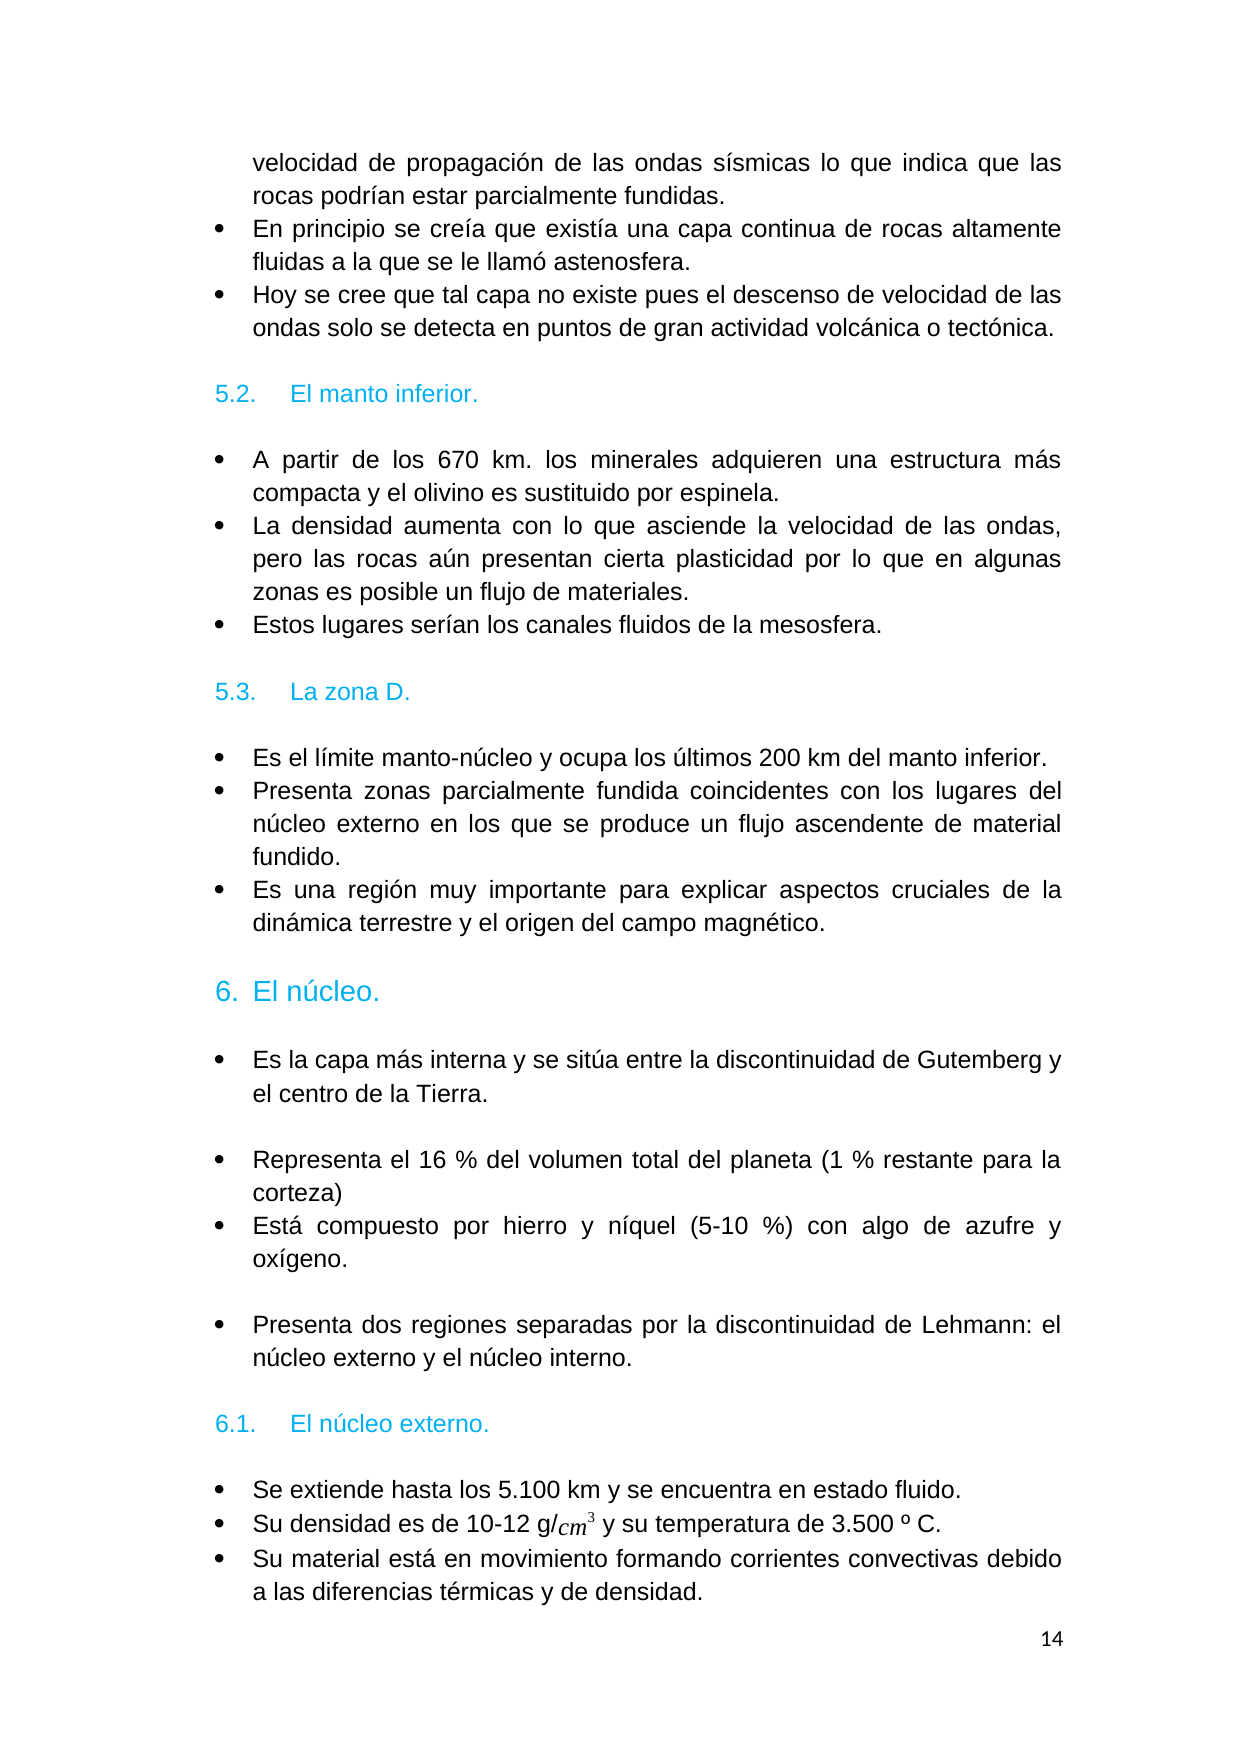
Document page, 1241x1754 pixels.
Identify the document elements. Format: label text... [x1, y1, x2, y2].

list Hoy se cree que tal capa no existe pues el descenso de velocidad de las ondas solo se detecta en puntos de gran actividad volcánica o tectónica. [215, 280, 1063, 342]
list Su densidad es de 10-12 g/ y su temperatura de 3.500 º C. [215, 1508, 1063, 1539]
list Es una región muy importante para explicar aspectos cruciales de la dinámica terrestre y el origen del campo magnético. [215, 875, 1063, 937]
list El manto inferior. [215, 379, 1063, 408]
list Representa el 16 % del volumen total del planeta (1 % restante para la corteza) [215, 1145, 1063, 1207]
list El núcleo. [215, 974, 1063, 1007]
list Presenta dos regiones separadas por la discontinuidad de Lehmann: el núcleo externo y el núcleo interno. [215, 1310, 1063, 1372]
list La densidad aumenta con lo que asciende la velocidad de las ondas, pero las rocas aún presentan cierta plasticidad por lo que en algunas zonas es posible un flujo de materiales. [215, 511, 1063, 606]
list Es la capa más interna y se sitúa entre la discontinuidad de Gutemberg y el centro de la Tierra. [215, 1046, 1063, 1107]
list Es el límite manto-núcleo y ocupa los últimos 200 km del manto inferior. [215, 742, 1063, 771]
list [215, 148, 1063, 209]
list A partir de los 670 km. los minerales adquieren una estructura más compacta y el olivino es sustituido por espinela. [215, 445, 1063, 507]
list Estos lugares serían los canales fluidos de la mesosfera. [215, 610, 1063, 639]
list En principio se creía que existía una capa continua de rocas altamente fluidas a la que se le llamó astenosfera. [215, 214, 1063, 276]
list Está compuesto por hierro y níquel (5-10 %) con algo de azufre y oxígeno. [215, 1211, 1063, 1273]
list El núcleo externo. [215, 1409, 1063, 1438]
list Su material está en movimiento formando corrientes convectivas debido a las diferencias térmicas y de densidad. [215, 1544, 1063, 1606]
list Presenta zonas parcialmente fundida coincidentes con los lugares del núcleo externo en los que se produce un flujo ascendente de material fundido. [215, 776, 1063, 871]
list Se extiende hasta los 5.100 km y se encuentra en estado fluido. [215, 1475, 1063, 1504]
list La zona D. [215, 676, 1063, 705]
